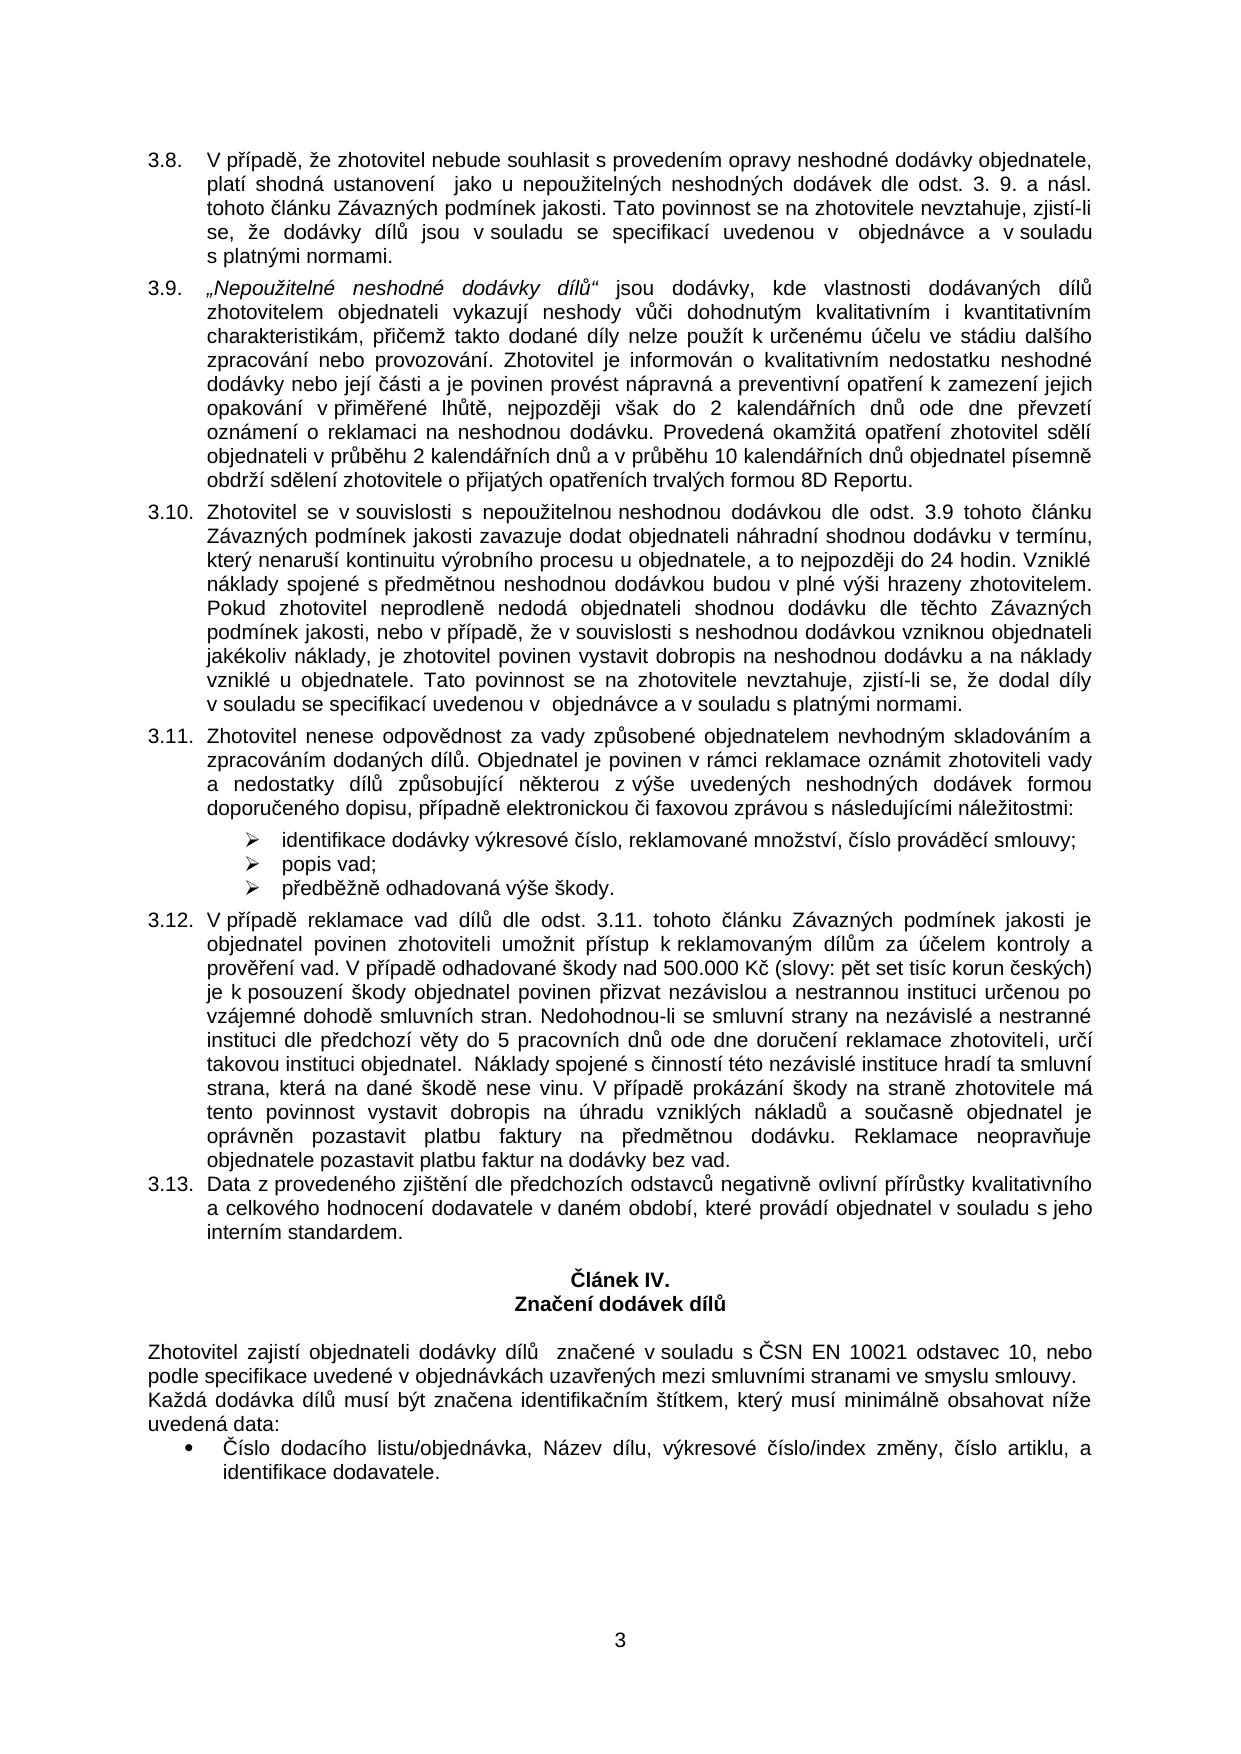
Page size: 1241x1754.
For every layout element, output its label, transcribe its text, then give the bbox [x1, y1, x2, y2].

subtitle Značení dodávek dílů [148, 1292, 1093, 1316]
subtitle Článek IV. [148, 1268, 1093, 1292]
list předběžně odhadovaná výše škody. [244, 876, 1093, 900]
list Číslo dodacího listu/objednávka, Název dílu, výkresové číslo/index změny, číslo artiklu, a identifikace dodavatele. [185, 1435, 1093, 1483]
list Data z provedeného zjištění dle předchozích odstavců negativně ovlivní přírůstky kvalitativního a celkového hodnocení dodavatele v daném období, které provádí objednatel v souladu s jeho interním standardem. [148, 1172, 1093, 1244]
list „Nepoužitelné neshodné dodávky dílů“ jsou dodávky, kde vlastnosti dodávaných dílů zhotovitelem objednateli vykazují neshody vůči dohodnutým kvalitativním i kvantitativním charakteristikám, přičemž takto dodané díly nelze použít k určenému účelu ve stádiu dalšího zpracování nebo provozování. Zhotovitel je informován o kvalitativním nedostatku neshodné dodávky nebo její části a je povinen provést nápravná a preventivní opatření k zamezení jejich opakování v přiměřené lhůtě, nejpozději však do 2 kalendářních dnů ode dne převzetí oznámení o reklamaci na neshodnou dodávku. Provedená okamžitá opatření zhotovitel sdělí objednateli v průběhu 2 kalendářních dnů a v průběhu 10 kalendářních dnů objednatel písemně obdrží sdělení zhotovitele o přijatých opatřeních trvalých formou 8D Reportu. [148, 276, 1093, 491]
list Zhotovitel nenese odpovědnost za vady způsobené objednatelem nevhodným skladováním a zpracováním dodaných dílů. Objednatel je povinen v rámci reklamace oznámit zhotoviteli vady a nedostatky dílů způsobující některou z výše uvedených neshodných dodávek formou doporučeného dopisu, případně elektronickou či faxovou zprávou s následujícími náležitostmi: [148, 724, 1093, 819]
list V případě reklamace vad dílů dle odst. 3.11. tohoto článku Závazných podmínek jakosti je objednatel povinen zhotoviteli umožnit přístup k reklamovaným dílům za účelem kontroly a prověření vad. V případě odhadované škody nad 500.000 Kč (slovy: pět set tisíc korun českých) je k posouzení škody objednatel povinen přizvat nezávislou a nestrannou instituci určenou po vzájemné dohodě smluvních stran. Nedohodnou-li se smluvní strany na nezávislé a nestranné instituci dle předchozí věty do 5 pracovních dnů ode dne doručení reklamace zhotoviteli, určí takovou instituci objednatel. Náklady spojené s činností této nezávislé instituce hradí ta smluvní strana, která na dané škodě nese vinu. V případě prokázání škody na straně zhotovitele má tento povinnost vystavit dobropis na úhradu vzniklých nákladů a současně objednatel je oprávněn pozastavit platbu faktury na předmětnou dodávku. Reklamace neopravňuje objednatele pozastavit platbu faktur na dodávky bez vad. [148, 908, 1093, 1172]
list Zhotovitel se v souvislosti s nepoužitelnou neshodnou dodávkou dle odst. 3.9 tohoto článku Závazných podmínek jakosti zavazuje dodat objednateli náhradní shodnou dodávku v termínu, který nenaruší kontinuitu výrobního procesu u objednatele, a to nejpozději do 24 hodin. Vzniklé náklady spojené s předmětnou neshodnou dodávkou budou v plné výši hrazeny zhotovitelem. Pokud zhotovitel neprodleně nedodá objednateli shodnou dodávku dle těchto Závazných podmínek jakosti, nebo v případě, že v souvislosti s neshodnou dodávkou vzniknou objednateli jakékoliv náklady, je zhotovitel povinen vystavit dobropis na neshodnou dodávku a na náklady vzniklé u objednatele. Tato povinnost se na zhotovitele nevztahuje, zjistí-li se, že dodal díly v souladu se specifikací uvedenou v objednávce a v souladu s platnými normami. [148, 500, 1093, 715]
text Každá dodávka dílů musí být značena identifikačním štítkem, který musí minimálně obsahovat níže uvedená data: [148, 1387, 1093, 1435]
list V případě, že zhotovitel nebude souhlasit s provedením opravy neshodné dodávky objednatele, platí shodná ustanovení jako u nepoužitelných neshodných dodávek dle odst. 3. 9. a násl. tohoto článku Závazných podmínek jakosti. Tato povinnost se na zhotovitele nevztahuje, zjistí-li se, že dodávky dílů jsou v souladu se specifikací uvedenou v objednávce a v souladu s platnými normami. [148, 148, 1093, 267]
list identifikace dodávky výkresové číslo, reklamované množství, číslo prováděcí smlouvy; [244, 828, 1093, 852]
list popis vad; [244, 852, 1093, 876]
text Zhotovitel zajistí objednateli dodávky dílů značené v souladu s ČSN EN 10021 odstavec 10, nebo podle specifikace uvedené v objednávkách uzavřených mezi smluvními stranami ve smyslu smlouvy. [148, 1339, 1093, 1387]
